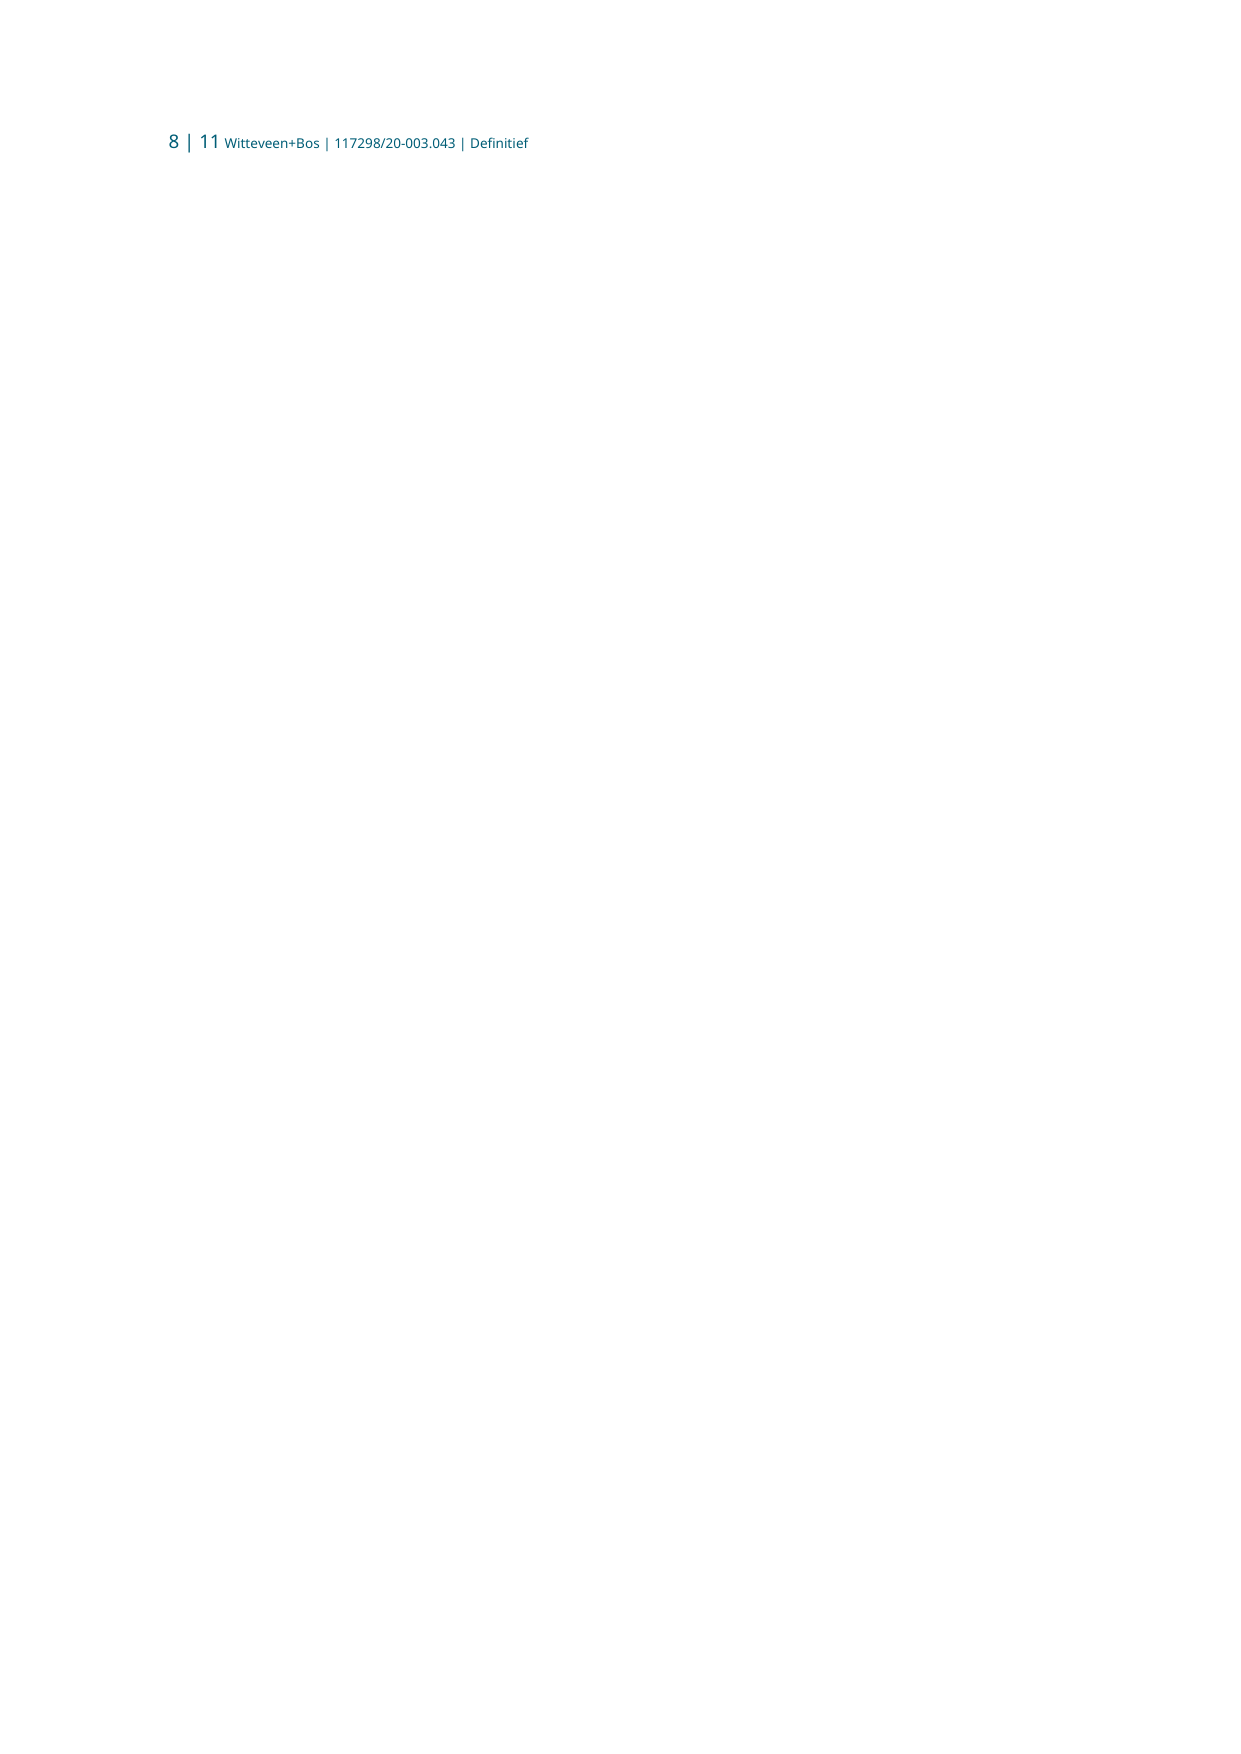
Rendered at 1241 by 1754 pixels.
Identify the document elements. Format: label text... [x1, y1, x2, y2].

picture [448, 141, 454, 148]
picture [358, 138, 364, 146]
picture [244, 140, 250, 148]
picture [374, 138, 380, 145]
text 8 | 11 Witteveen+Bos | 117298/20-003.043 | Definitief [168, 129, 1070, 154]
picture [297, 138, 304, 146]
picture [507, 140, 512, 148]
picture [289, 140, 295, 147]
picture [421, 141, 427, 148]
picture [342, 138, 346, 148]
picture [265, 141, 271, 148]
